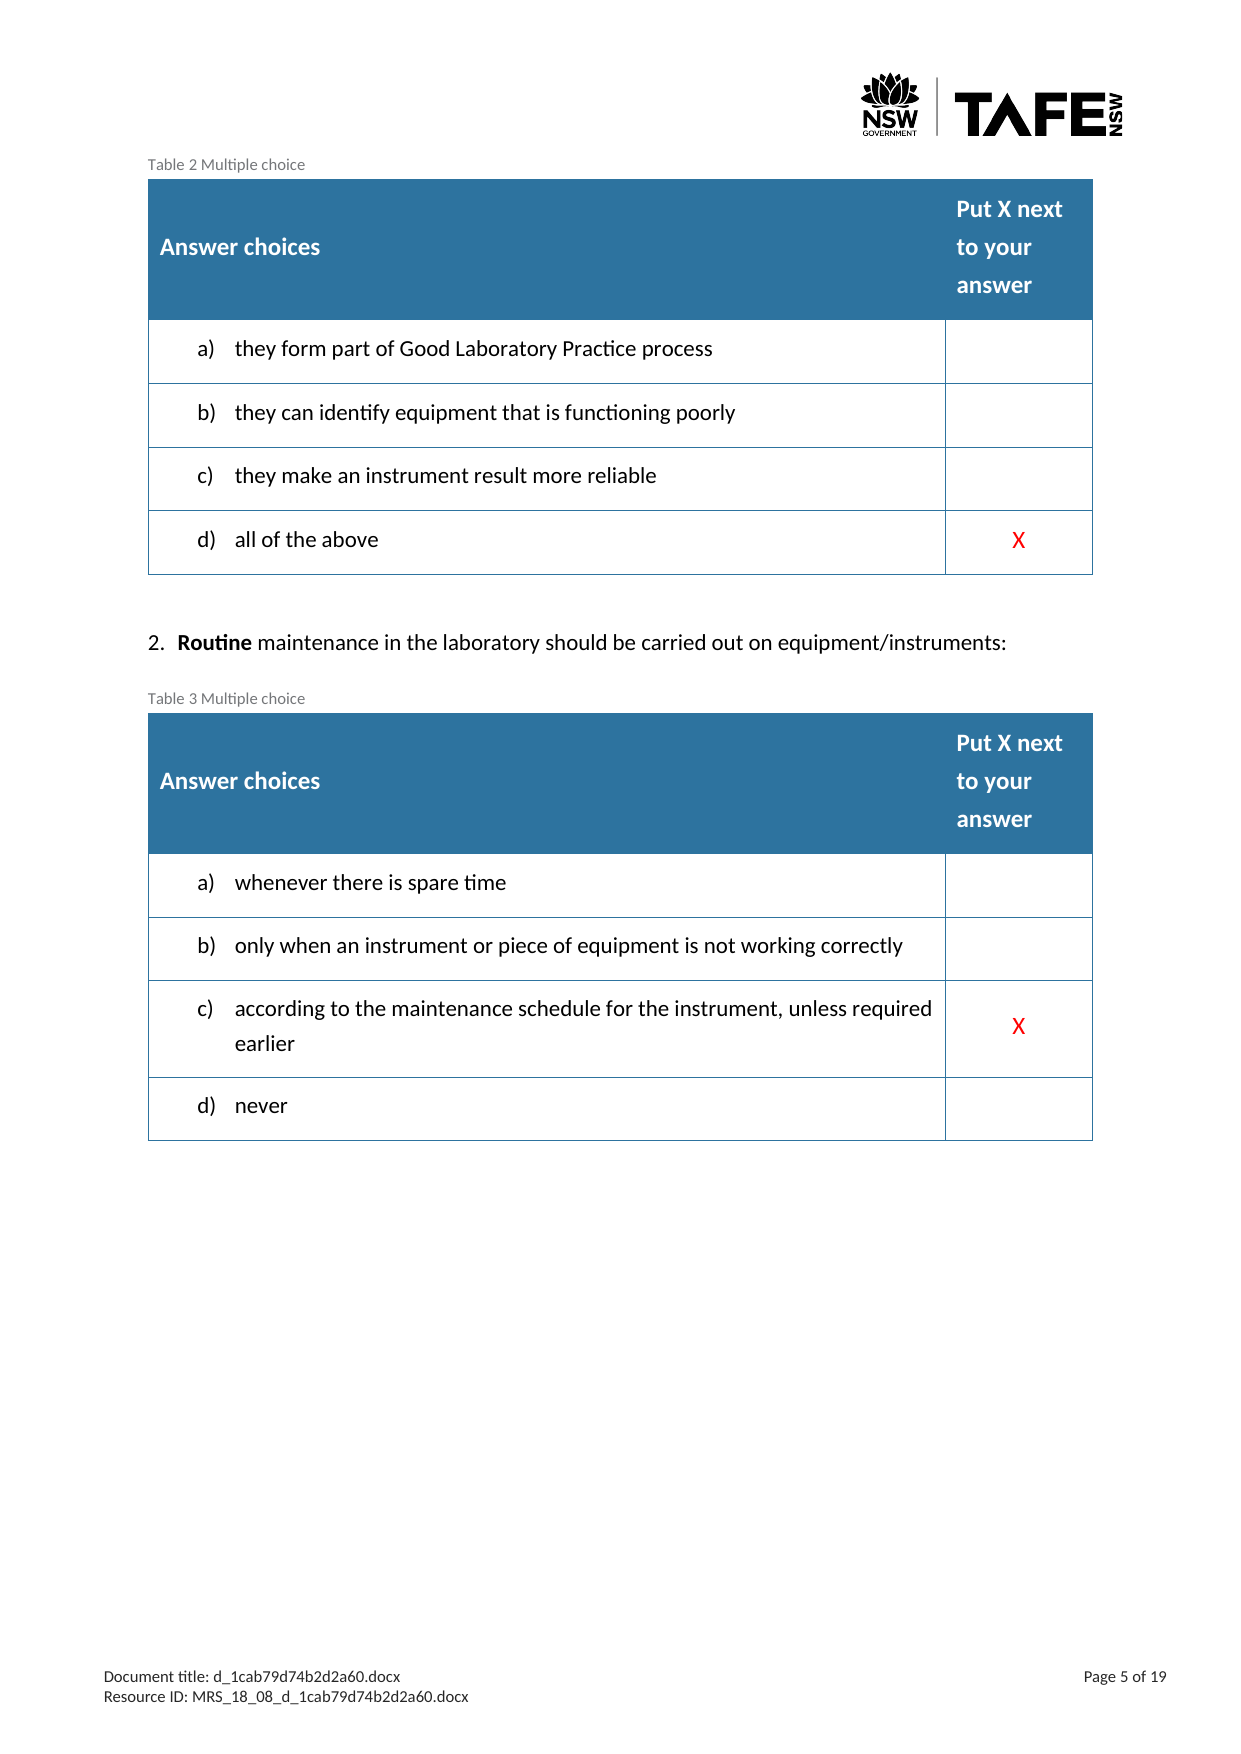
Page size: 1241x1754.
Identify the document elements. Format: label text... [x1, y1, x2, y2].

table_header Answer choices [149, 714, 945, 853]
list Routine maintenance in the laboratory should be carried out on equipment/instruments: [148, 628, 1092, 656]
table_header Put X next to your answer [946, 714, 1092, 853]
table_cell whenever there is spare time [149, 854, 945, 917]
table_cell X [946, 981, 1092, 1077]
table_cell never [149, 1078, 945, 1140]
table_cell [946, 1078, 1092, 1140]
text Table 2 Multiple choice [148, 154, 1092, 174]
table_cell X [946, 511, 1092, 574]
table_cell only when an instrument or piece of equipment is not working correctly [149, 918, 945, 980]
picture [861, 71, 1123, 137]
text Table 3 Multiple choice [148, 688, 1092, 708]
table_cell [946, 918, 1092, 980]
table_header Put X next to your answer [946, 180, 1092, 319]
table_cell [946, 448, 1092, 510]
table_cell [946, 384, 1092, 447]
table_cell all of the above [149, 511, 945, 574]
table_cell [946, 320, 1092, 383]
table_cell [946, 854, 1092, 917]
table_cell according to the maintenance schedule for the instrument, unless required earlier [149, 981, 945, 1077]
table_cell they make an instrument result more reliable [149, 448, 945, 510]
table_cell they form part of Good Laboratory Practice process [149, 320, 945, 383]
table_header Answer choices [149, 180, 945, 319]
table_cell they can identify equipment that is functioning poorly [149, 384, 945, 447]
